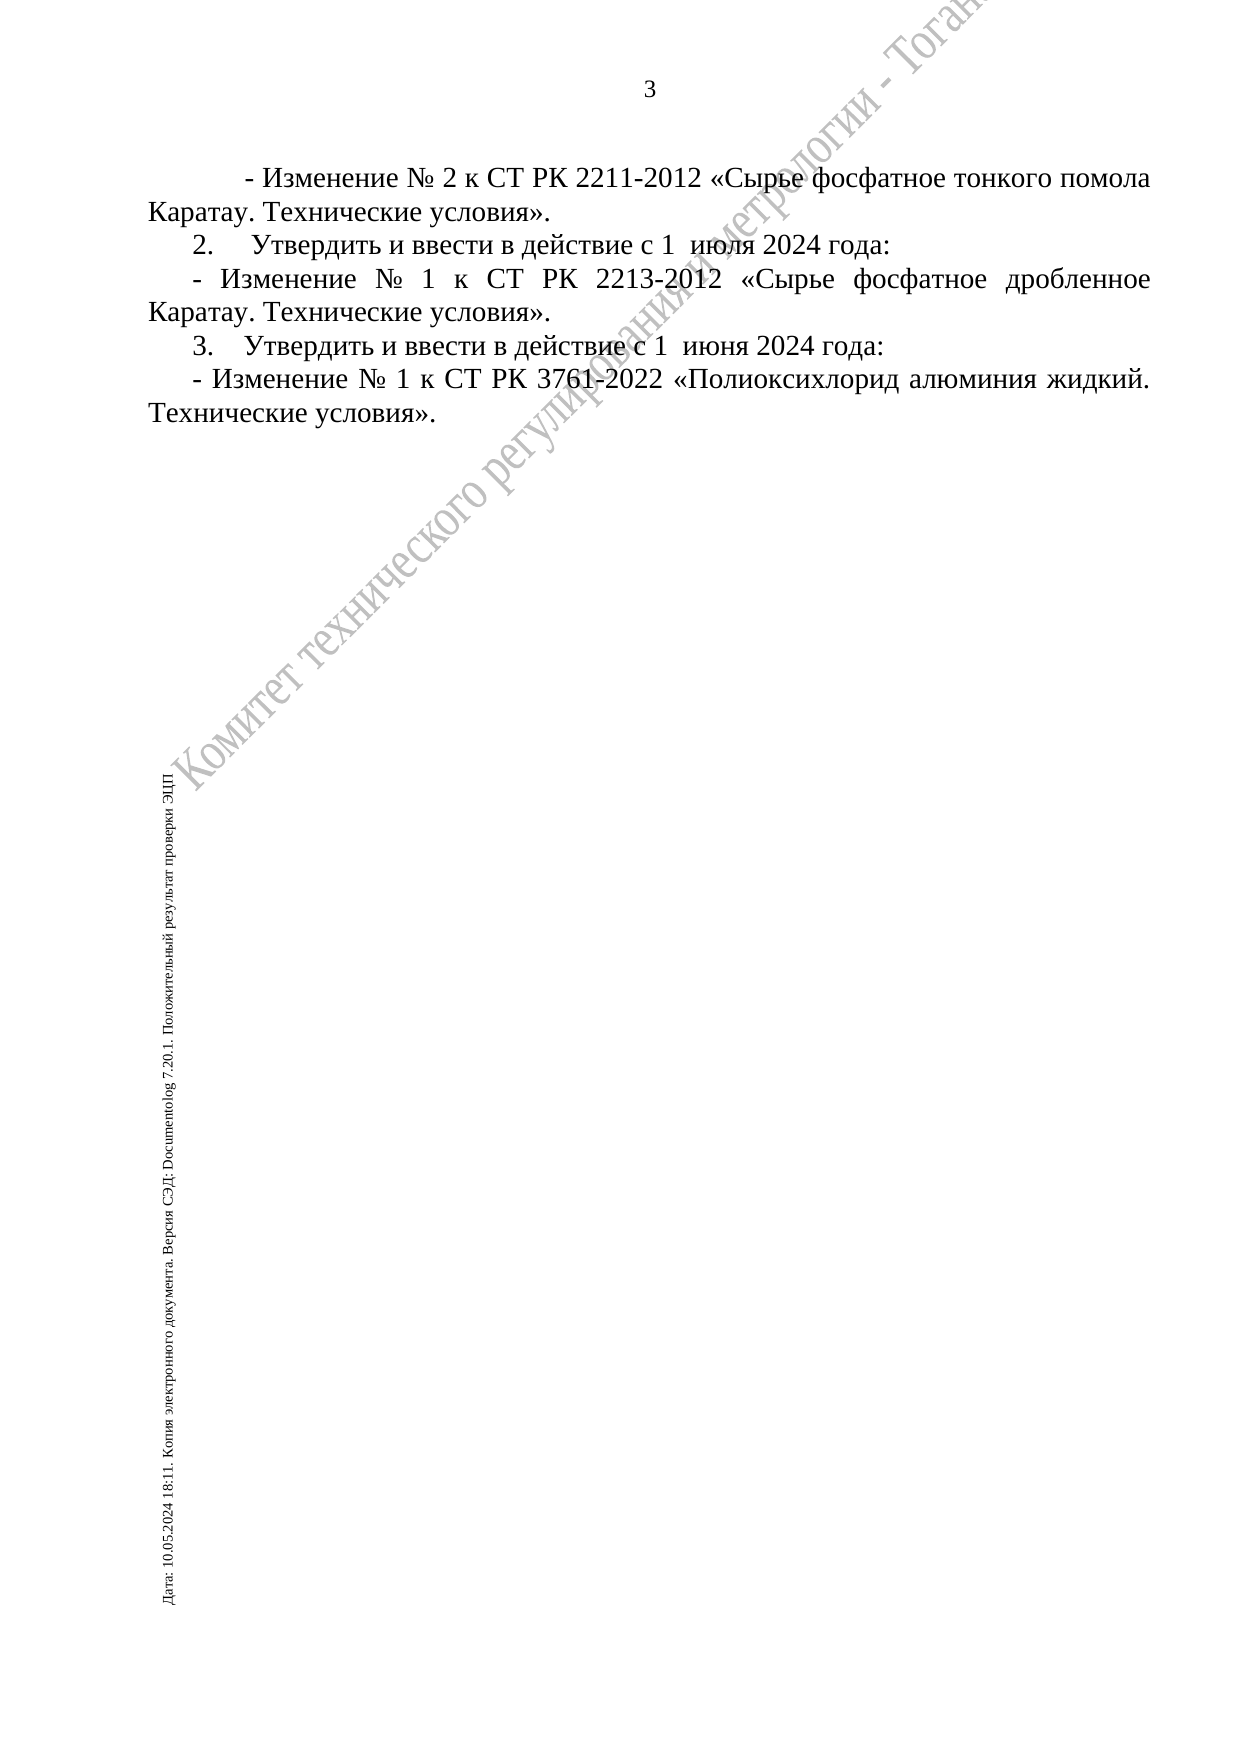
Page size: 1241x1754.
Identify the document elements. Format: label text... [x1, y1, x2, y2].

text - Изменение № 1 к СТ РК 2213-2012 «Сырье фосфатное дробленное Каратау. Технические условия». [148, 261, 1152, 328]
text - Изменение № 1 к СТ РК 3761-2022 «Полиоксихлорид алюминия жидкий. Технические условия». [148, 361, 1152, 428]
text 3. Утвердить и ввести в действие с 1 июня 2024 года: [148, 328, 1152, 361]
list - Изменение № 2 к СТ РК 2211-2012 «Сырье фосфатное тонкого помола Каратау. Технические условия». [148, 160, 1152, 227]
text 2. Утвердить и ввести в действие с 1 июля 2024 года: [148, 227, 1152, 261]
